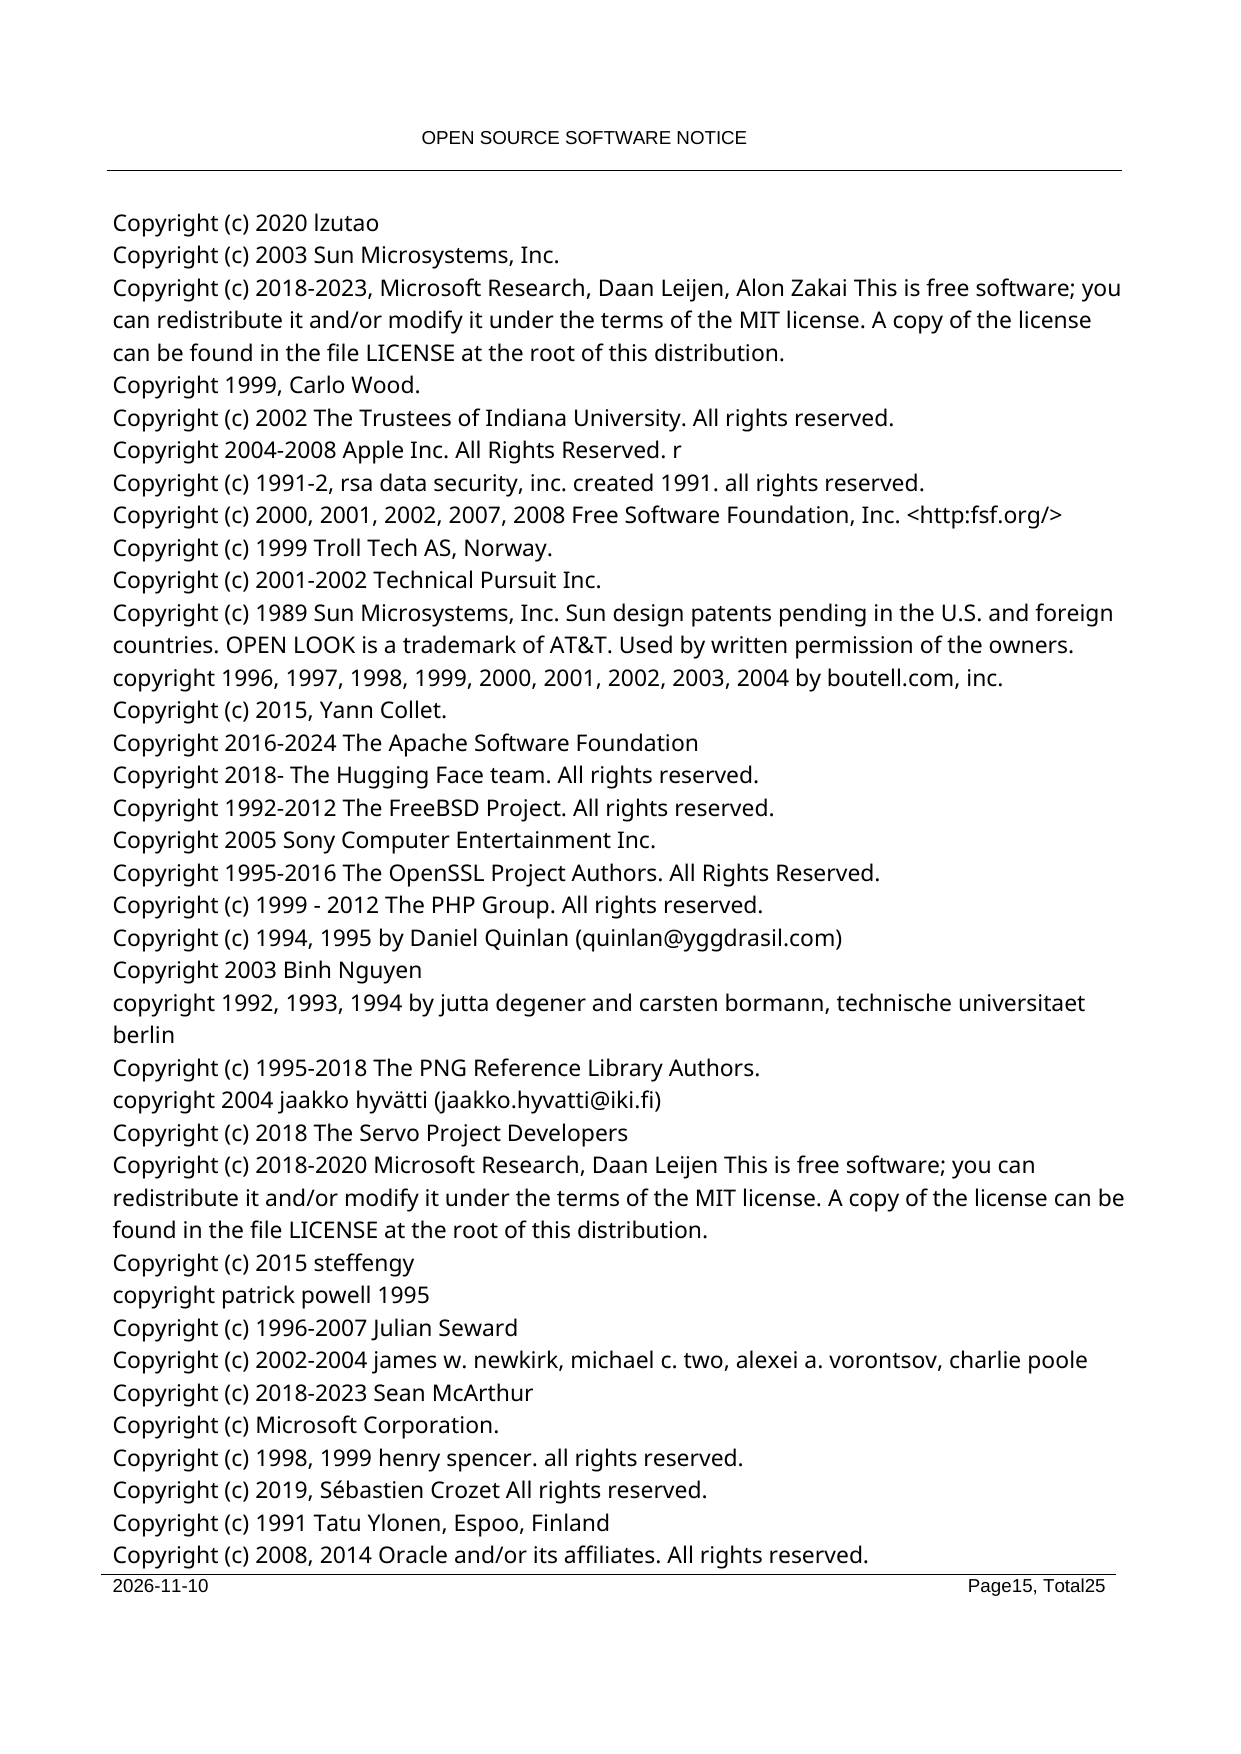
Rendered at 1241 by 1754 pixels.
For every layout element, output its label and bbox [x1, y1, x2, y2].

text [112, 206, 1128, 1571]
